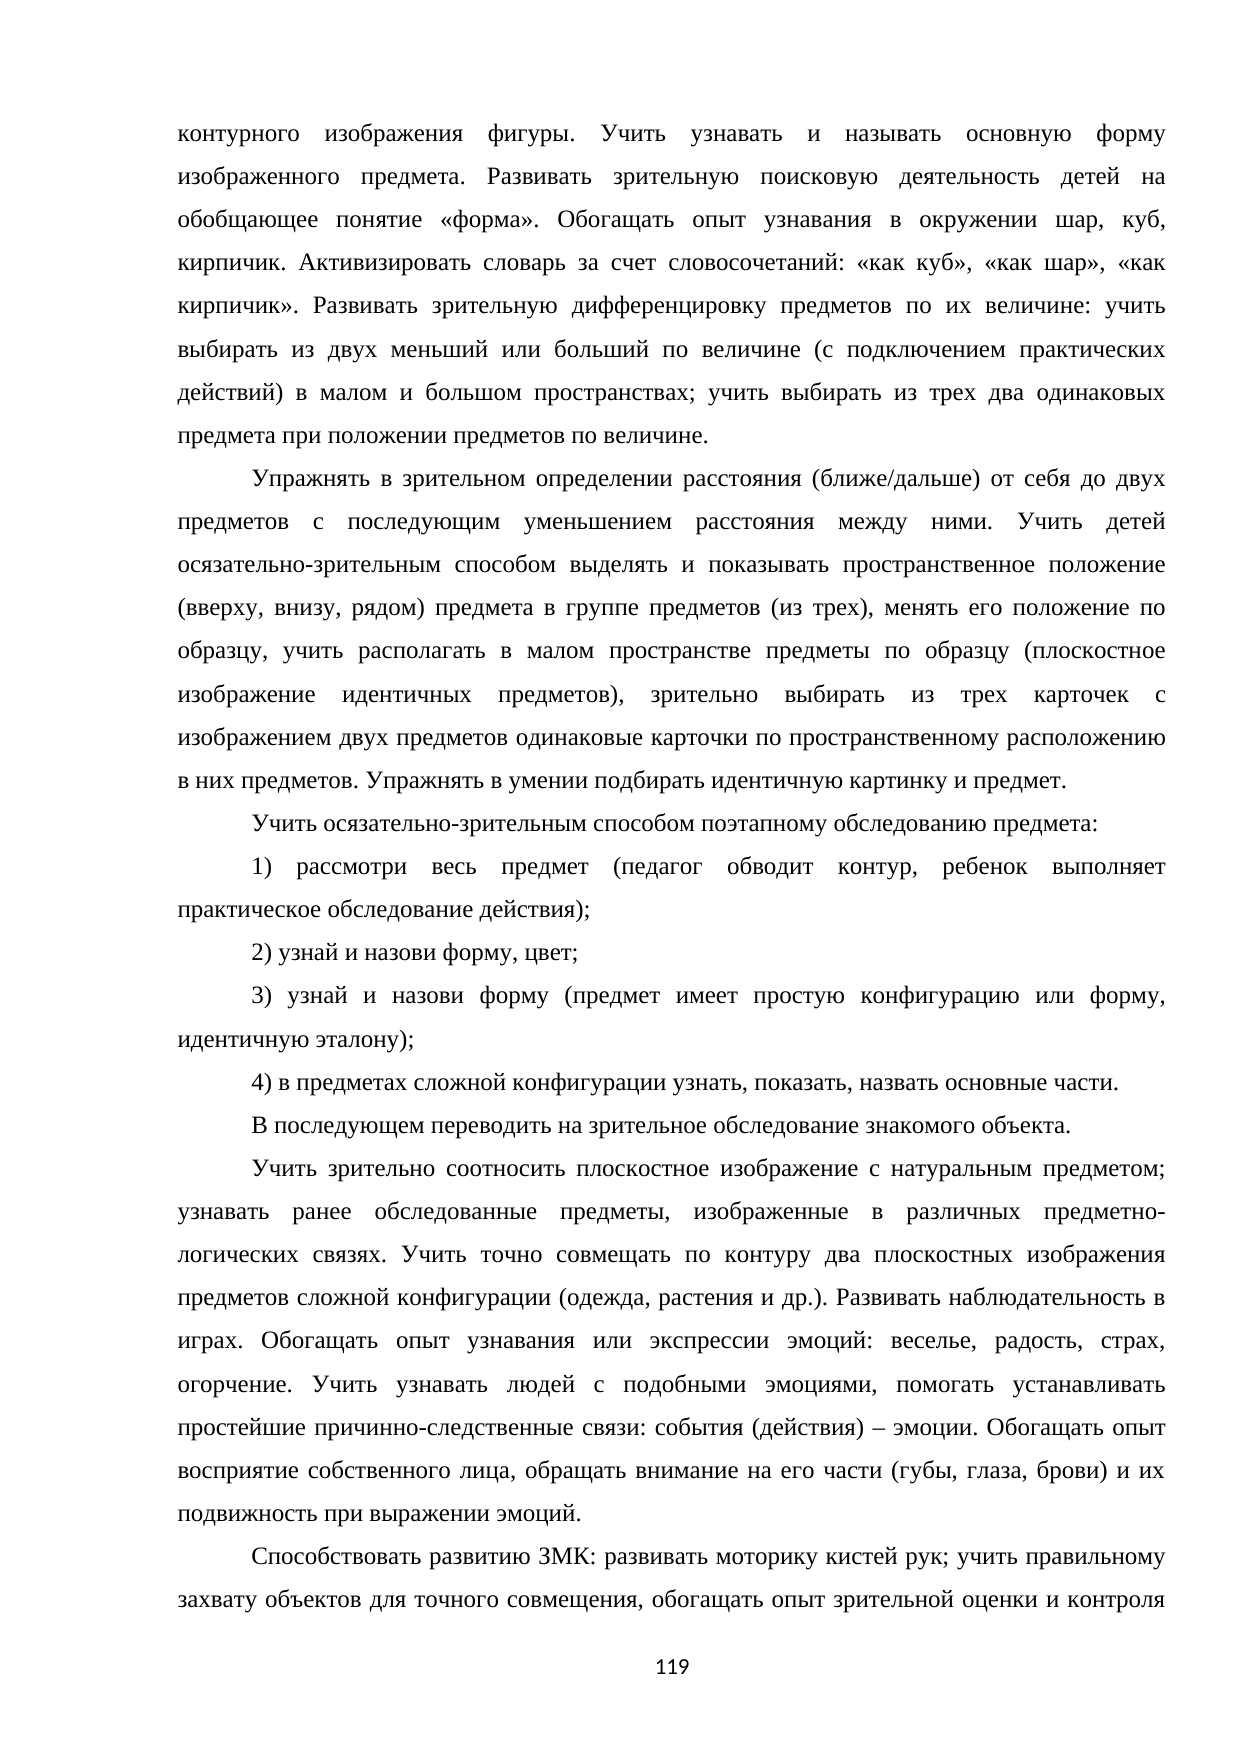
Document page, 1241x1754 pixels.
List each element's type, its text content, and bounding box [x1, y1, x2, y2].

text 2) узнай и назови форму, цвет; [177, 937, 1167, 966]
text 1) рассмотри весь предмет (педагог обводит контур, ребенок выполняет практическое обследование действия); [177, 851, 1167, 923]
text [177, 1541, 1167, 1613]
text В последующем переводить на зрительное обследование знакомого объекта. [177, 1110, 1167, 1139]
text 3) узнай и назови форму (предмет имеет простую конфигурацию или форму, идентичную эталону); [177, 981, 1167, 1052]
text Упражнять в зрительном определении расстояния (ближе/дальше) от себя до двух предметов с последующим уменьшением расстояния между ними. Учить детей осязательно-зрительным способом выделять и показывать пространственное положение (вверху, внизу, рядом) предмета в группе предметов (из трех), менять его положение по образцу, учить располагать в малом пространстве предметы по образцу (плоскостное изображение идентичных предметов), зрительно выбирать из трех карточек с изображением двух предметов одинаковые карточки по пространственному расположению в них предметов. Упражнять в умении подбирать идентичную картинку и предмет. [177, 463, 1167, 794]
text Учить зрительно соотносить плоскостное изображение с натуральным предметом; узнавать ранее обследованные предметы, изображенные в различных предметно-логических связях. Учить точно совмещать по контуру два плоскостных изображения предметов сложной конфигурации (одежда, растения и др.). Развивать наблюдательность в играх. Обогащать опыт узнавания или экспрессии эмоций: веселье, радость, страх, огорчение. Учить узнавать людей с подобными эмоциями, помогать устанавливать простейшие причинно-следственные связи: события (действия) – эмоции. Обогащать опыт восприятие собственного лица, обращать внимание на его части (губы, глаза, брови) и их подвижность при выражении эмоций. [177, 1153, 1167, 1527]
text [177, 118, 1167, 449]
text Учить осязательно-зрительным способом поэтапному обследованию предмета: [177, 808, 1167, 837]
text 4) в предметах сложной конфигурации узнать, показать, назвать основные части. [177, 1067, 1167, 1096]
